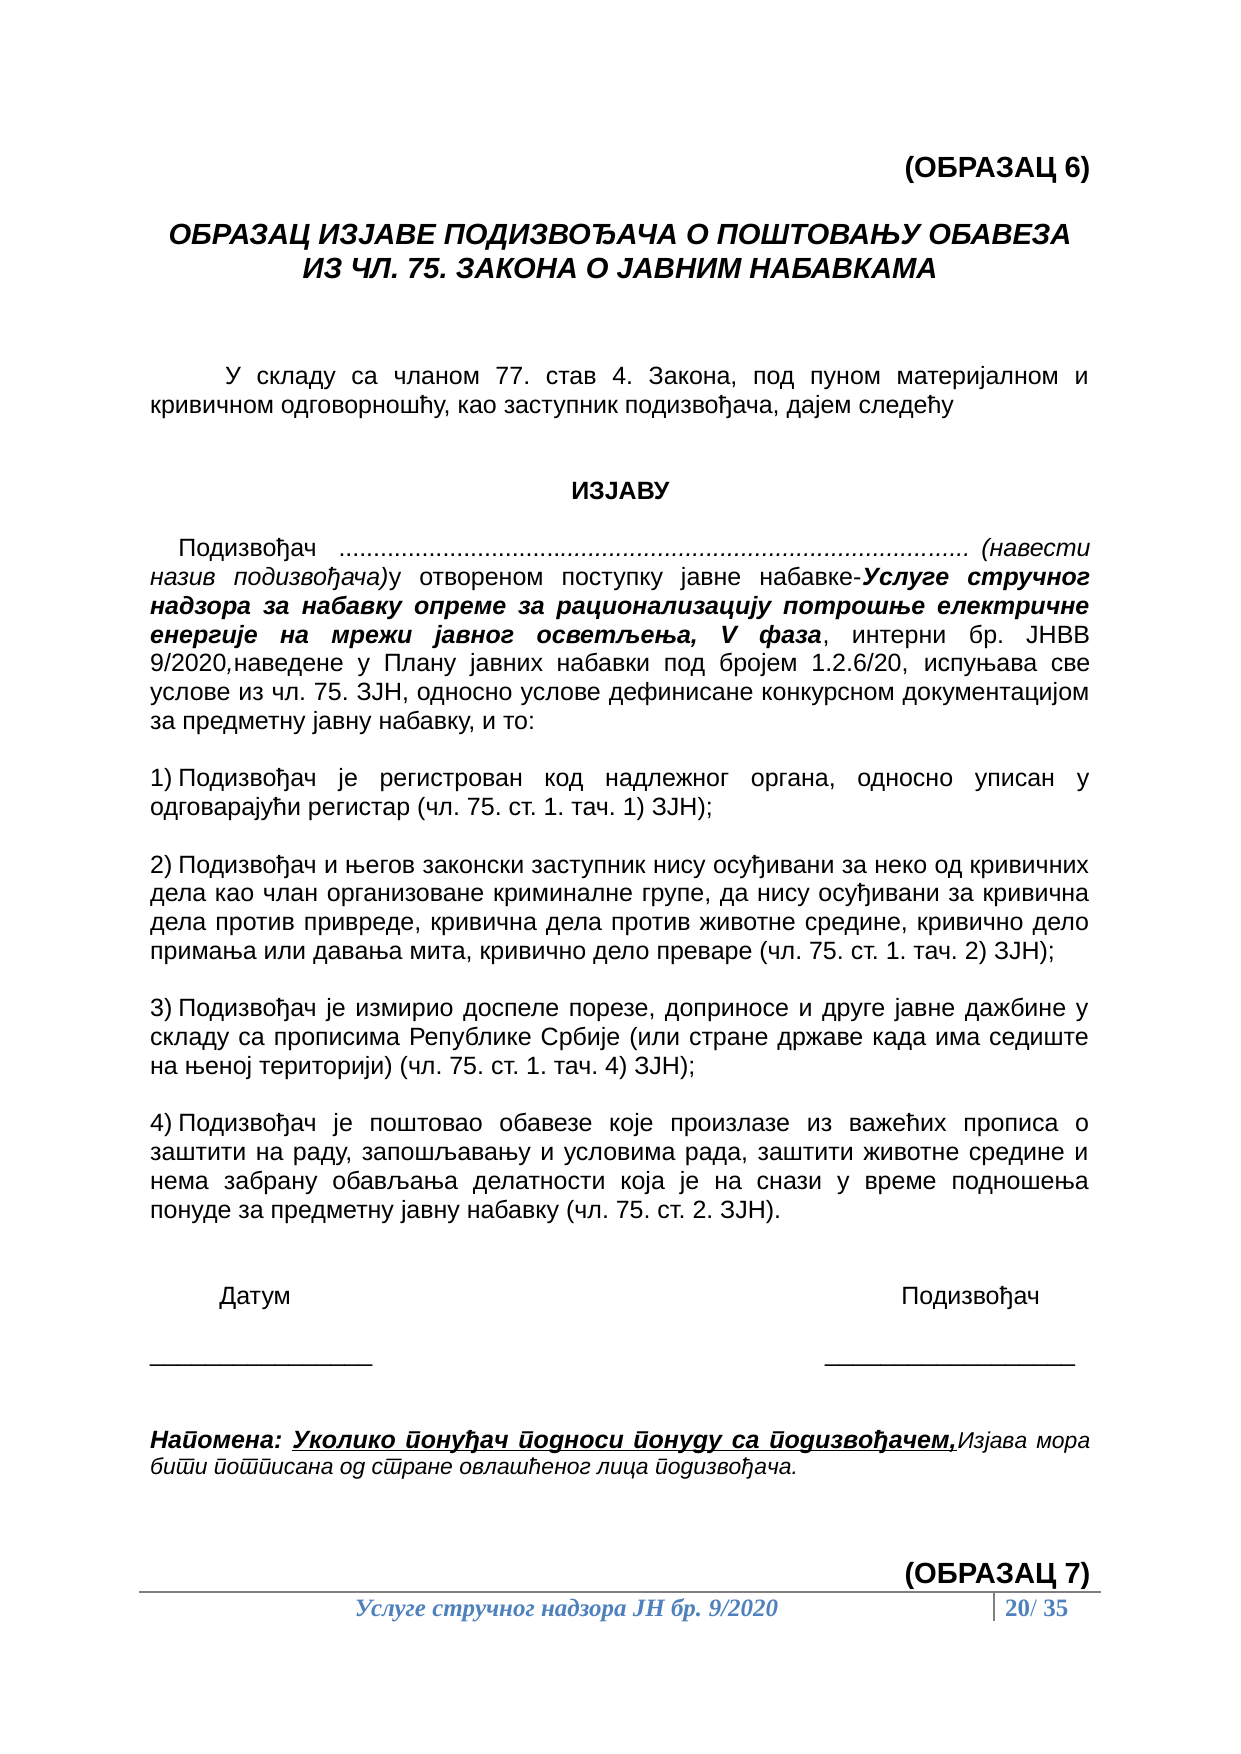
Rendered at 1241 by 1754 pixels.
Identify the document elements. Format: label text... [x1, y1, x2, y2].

list Подизвођач је поштовао обавезе које произлазе из важећих прописа о заштити на раду, запошљавању и условима рада, заштити животне средине и нема забрану обављања делатности која је на снази у време подношења понуде за предметну јавну набавку (чл. 75. ст. 2. ЗЈН). [150, 1108, 1090, 1223]
text Напомена: Уколико понуђач подноси понуду са подизвођачем,Изјава мора бити потписана од стране овлашћеног лица подизвођача. [150, 1424, 1090, 1480]
text ИЗЈАВУ [150, 476, 1090, 504]
text У складу са чланом 77. став 4. Закона, под пуном материјалном и кривичном одговорношћу, као заступник подизвођача, дајем следећу [150, 361, 1090, 418]
list Подизвођач је измирио доспеле порезе, доприносе и друге јавне дажбине у складу са прописима Републике Србије (или стране државе када има седиште на њеној територији) (чл. 75. ст. 1. тач. 4) ЗЈН); [150, 993, 1090, 1079]
list Подизвођач и његов законски заступник нису осуђивани за неко од кривичних дела као члан организоване криминалне групе, да нису осуђивани за кривична дела против привреде, кривична дела против животне средине, кривично дело примања или давања мита, кривично дело преваре (чл. 75. ст. 1. тач. 2) ЗЈН); [150, 849, 1090, 964]
text (ОБРАЗАЦ 7) [150, 1556, 1090, 1590]
text Датум Подизвођач [150, 1281, 1090, 1309]
text ОБРАЗАЦ ИЗЈАВЕ ПОДИЗВОЂАЧА О ПОШТОВАЊУ ОБАВЕЗА ИЗ ЧЛ. 75. ЗАКОНА О ЈАВНИМ НАБАВКАМА [150, 217, 1090, 284]
text (ОБРАЗАЦ 6) [150, 150, 1090, 183]
list Подизвођач је регистрован код надлежног органа, односно уписан у одговарајући регистар (чл. 75. ст. 1. тач. 1) ЗЈН); [150, 763, 1090, 821]
text ________________ __________________ [150, 1338, 1090, 1367]
text Подизвођач ........................................................................................... (навести назив подизвођача)у отвореном поступку јавне набавке-Услуге стручног надзора за набавку опреме за рационализацију потрошње електричне енергије на мрежи јавног осветљења, V фаза, интерни бр. ЈНВВ 9/2020,наведене у Плану јавних набавки под бројем 1.2.6/20, испуњава све услове из чл. 75. ЗЈН, односно услове дефинисане конкурсном документацијом за предметну јавну набавку, и то: [150, 533, 1090, 734]
